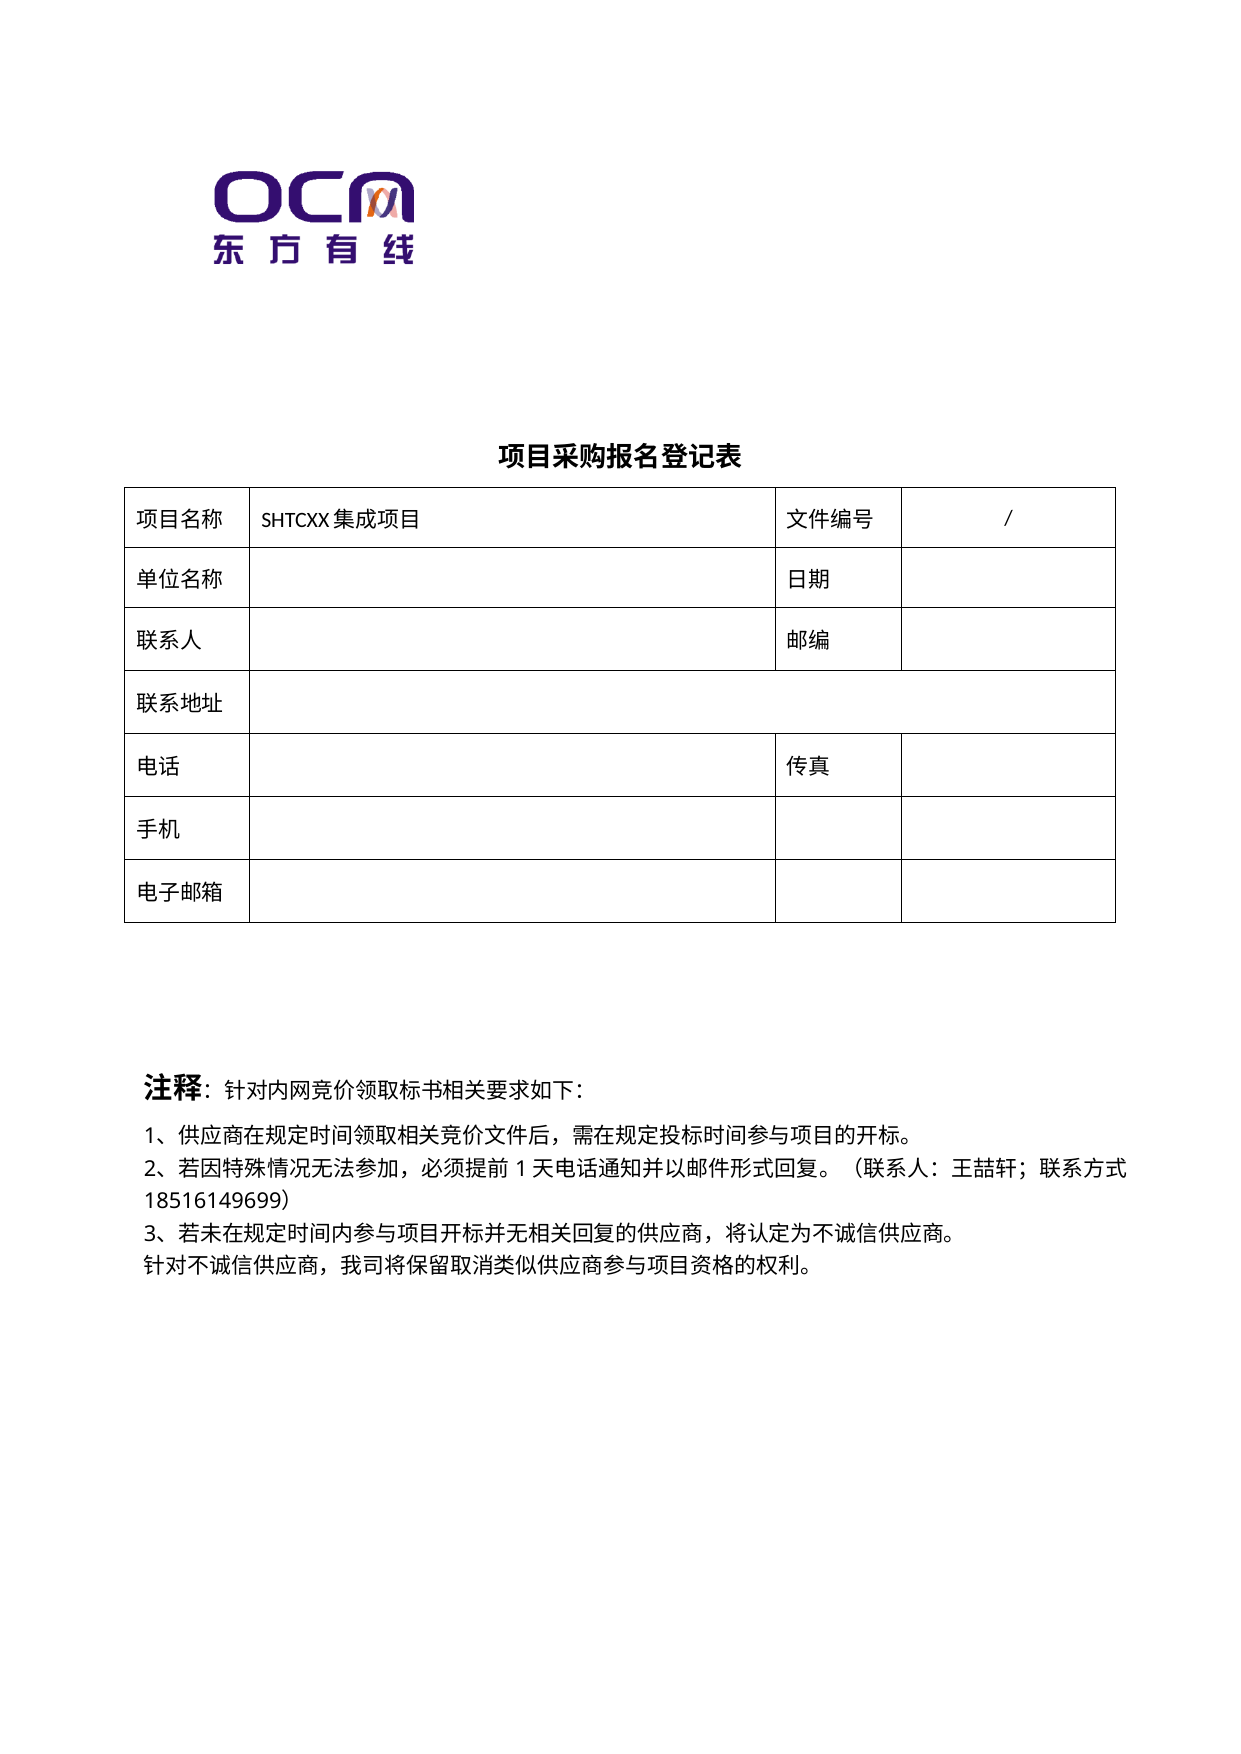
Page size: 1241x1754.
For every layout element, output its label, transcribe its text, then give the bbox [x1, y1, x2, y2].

table_cell [250, 671, 1115, 733]
table_cell 联系人 [125, 608, 249, 670]
table_cell [902, 608, 1115, 670]
table_cell [250, 608, 775, 670]
table_cell 联系地址 [125, 671, 249, 733]
text 3、若未在规定时间内参与项目开标并无相关回复的供应商，将认定为不诚信供应商。 [144, 1216, 1129, 1248]
table_cell [250, 860, 775, 922]
text 2、若因特殊情况无法参加，必须提前1天电话通知并以邮件形式回复。（联系人：王喆轩；联系方式18516149699） [144, 1151, 1129, 1216]
text 针对不诚信供应商，我司将保留取消类似供应商参与项目资格的权利。 [144, 1248, 1129, 1281]
text 注释：针对内网竞价领取标书相关要求如下： [144, 1053, 1129, 1118]
table_cell 日期 [776, 548, 901, 607]
table_cell 邮编 [776, 608, 901, 670]
table_header 项目名称 [125, 488, 249, 547]
table_cell [902, 860, 1115, 922]
table_header / [902, 488, 1115, 547]
table_cell 传真 [776, 734, 901, 796]
table_cell [902, 797, 1115, 859]
picture [187, 162, 454, 281]
table_header 文件编号 [776, 488, 901, 547]
text 项目采购报名登记表 [187, 422, 1053, 487]
table_cell [250, 797, 775, 859]
table_cell [250, 734, 775, 796]
table_cell [776, 797, 901, 859]
table_cell 单位名称 [125, 548, 249, 607]
table_header SHTCXX集成项目 [250, 488, 775, 547]
table_cell 手机 [125, 797, 249, 859]
table_cell [902, 548, 1115, 607]
table_cell [250, 548, 775, 607]
text 1、供应商在规定时间领取相关竞价文件后，需在规定投标时间参与项目的开标。 [144, 1118, 1129, 1151]
table_cell [902, 734, 1115, 796]
table_cell 电话 [125, 734, 249, 796]
table_cell 电子邮箱 [125, 860, 249, 922]
table_cell [776, 860, 901, 922]
